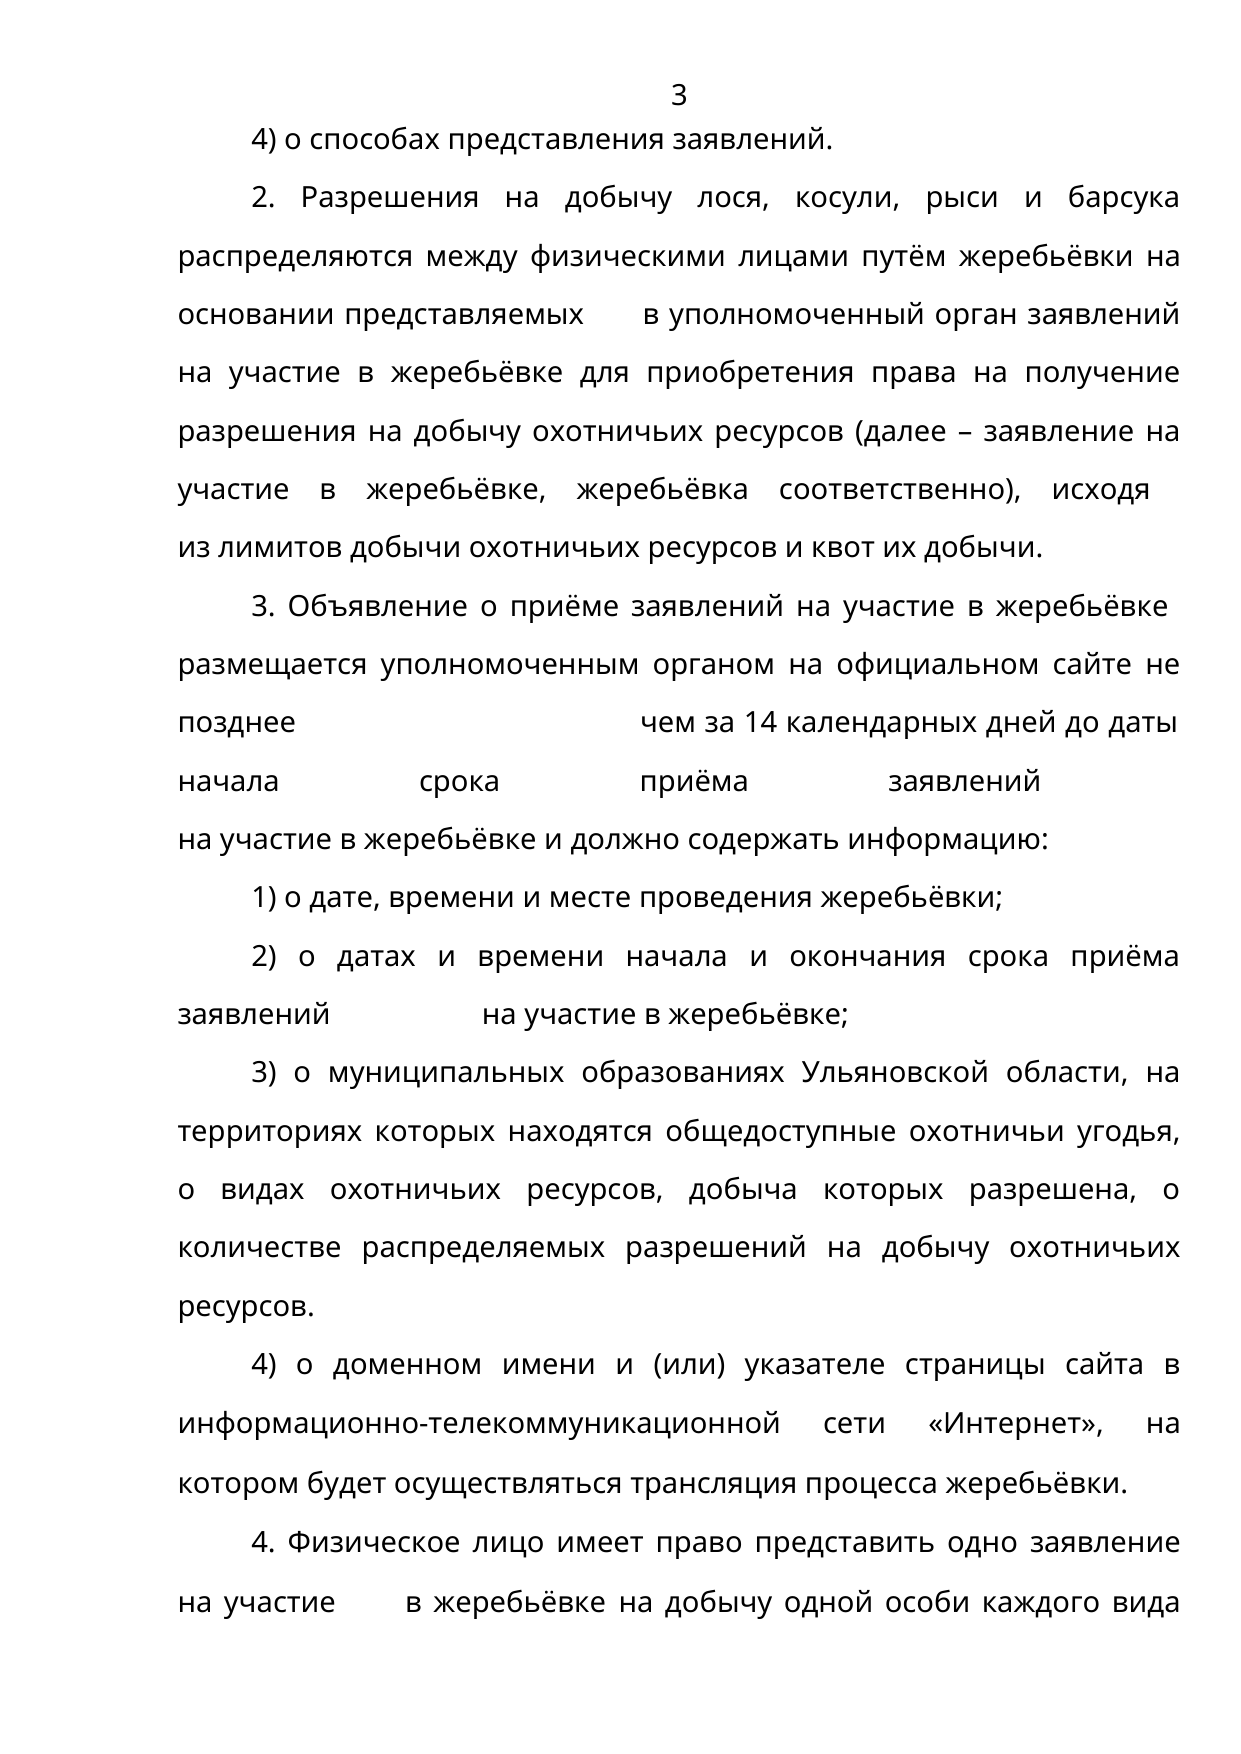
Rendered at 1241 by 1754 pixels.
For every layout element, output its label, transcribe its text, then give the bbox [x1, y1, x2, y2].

text 3) о муниципальных образованиях Ульяновской области, на территориях которых находятся общедоступные охотничьи угодья, о видах охотничьих ресурсов, добыча которых разрешена, о количестве распределяемых разрешений на добычу охотничьих ресурсов. [177, 1051, 1181, 1324]
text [177, 1522, 1181, 1621]
text 4) о доменном имени и (или) указателе страницы сайта в информационно-телекоммуникационной сети «Интернет», на котором будет осуществляться трансляция процесса жеребьёвки. [177, 1343, 1181, 1502]
text 4) о способах представления заявлений. [177, 118, 1181, 158]
text 2) о датах и времени начала и окончания срока приёма заявлений на участие в жеребьёвке; [177, 935, 1181, 1033]
text 1) о дате, времени и месте проведения жеребьёвки; [177, 876, 1181, 916]
text 3. Объявление о приёме заявлений на участие в жеребьёвке размещается уполномоченным органом на официальном сайте не позднее чем за 14 календарных дней до даты начала срока приёма заявлений на участие в жеребьёвке и должно содержать информацию: [177, 585, 1181, 858]
list 2. Разрешения на добычу лося, косули, рыси и барсука распределяются между физическими лицами путём жеребьёвки на основании представляемых в уполномоченный орган заявлений на участие в жеребьёвке для приобретения права на получение разрешения на добычу охотничьих ресурсов (далее – заявление на участие в жеребьёвке, жеребьёвка соответственно), исходя из лимитов добычи охотничьих ресурсов и квот их добычи. [177, 176, 1181, 566]
